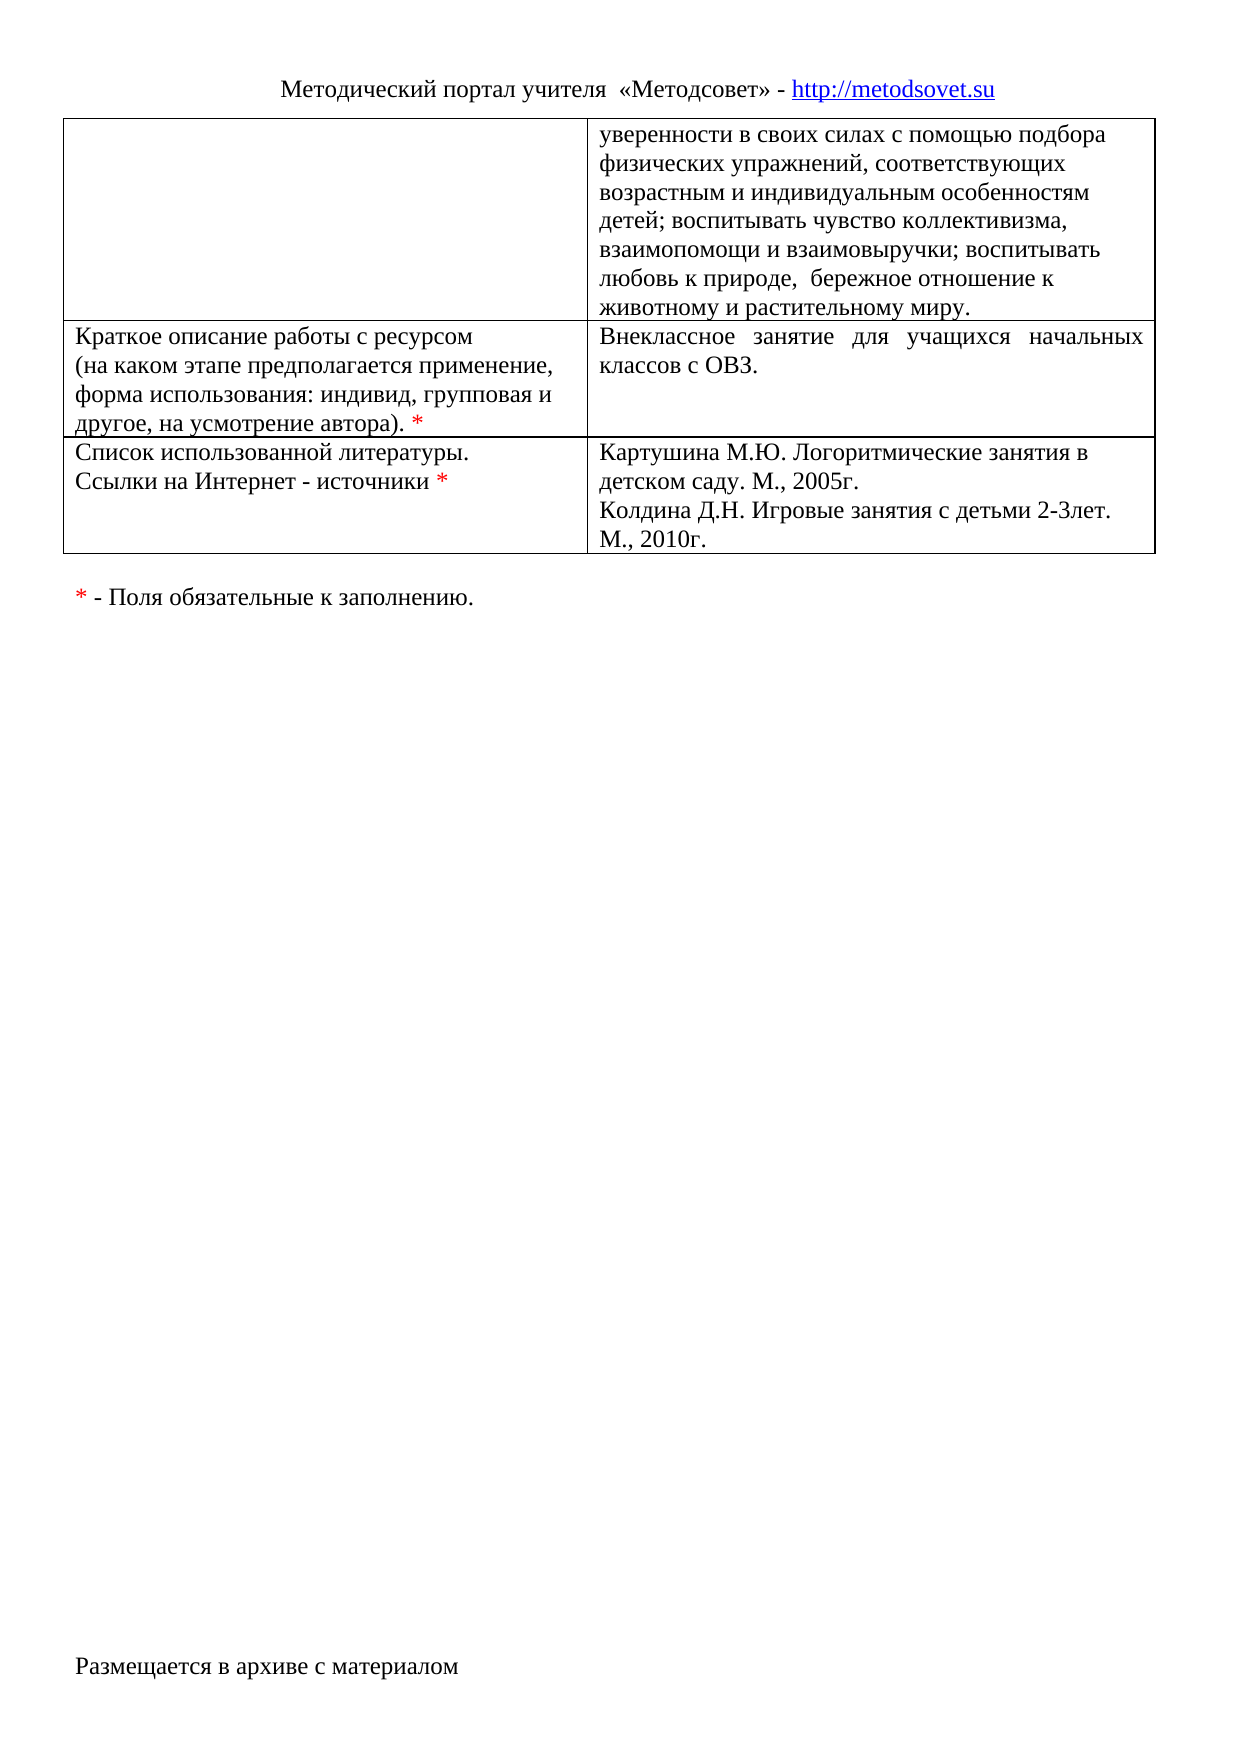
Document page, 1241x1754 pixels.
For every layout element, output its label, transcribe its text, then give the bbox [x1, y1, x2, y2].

table_cell Внеклассное занятие для учащихся начальных классов с ОВЗ. [588, 321, 1154, 436]
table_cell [64, 119, 587, 320]
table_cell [588, 119, 1154, 320]
table_cell Картушина М.Ю. Логоритмические занятия в детском саду. М., 2005г. Колдина Д.Н. Игровые занятия с детьми 2-3лет. М., 2010г. [588, 438, 1154, 552]
text * - Поля обязательные к заполнению. [75, 582, 1200, 611]
table_cell Список использованной литературы. Ссылки на Интернет - источники * [64, 438, 587, 552]
table_cell Краткое описание работы с ресурсом (на каком этапе предполагается применение, форма использования: индивид, групповая и другое, на усмотрение автора). * [64, 321, 587, 436]
